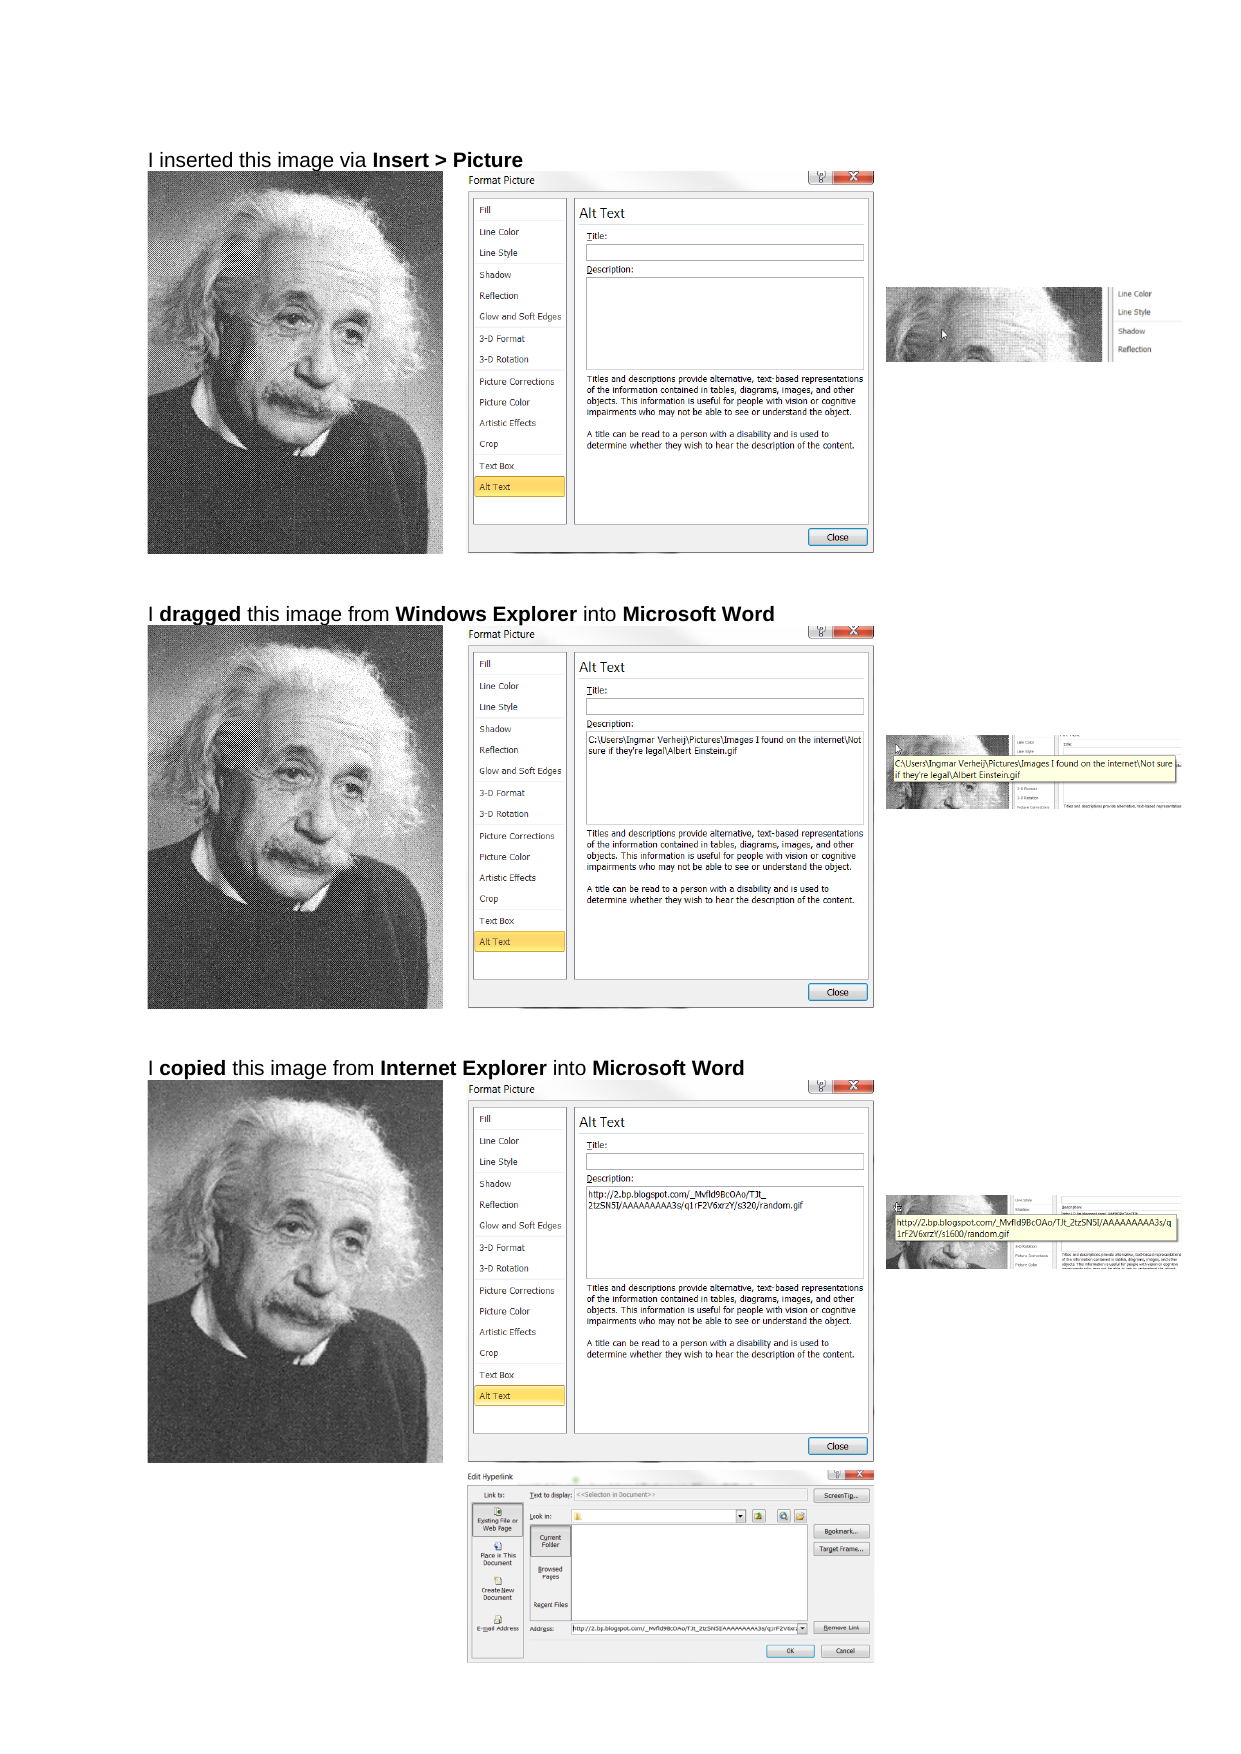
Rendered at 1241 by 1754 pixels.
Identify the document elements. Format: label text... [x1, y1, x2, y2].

picture [886, 735, 1182, 809]
picture [466, 1080, 875, 1463]
picture [147, 625, 443, 1009]
text I inserted this image via Insert > Picture [148, 148, 1093, 172]
picture [466, 1470, 875, 1663]
picture [466, 626, 875, 1009]
picture [466, 171, 875, 554]
text I copied this image from Internet Explorer into Microsoft Word [148, 1056, 1093, 1080]
text I dragged this image from Windows Explorer into Microsoft Word [148, 602, 1093, 626]
picture [886, 1195, 1182, 1269]
picture [886, 287, 1182, 362]
picture [147, 1080, 443, 1463]
picture [147, 171, 443, 554]
